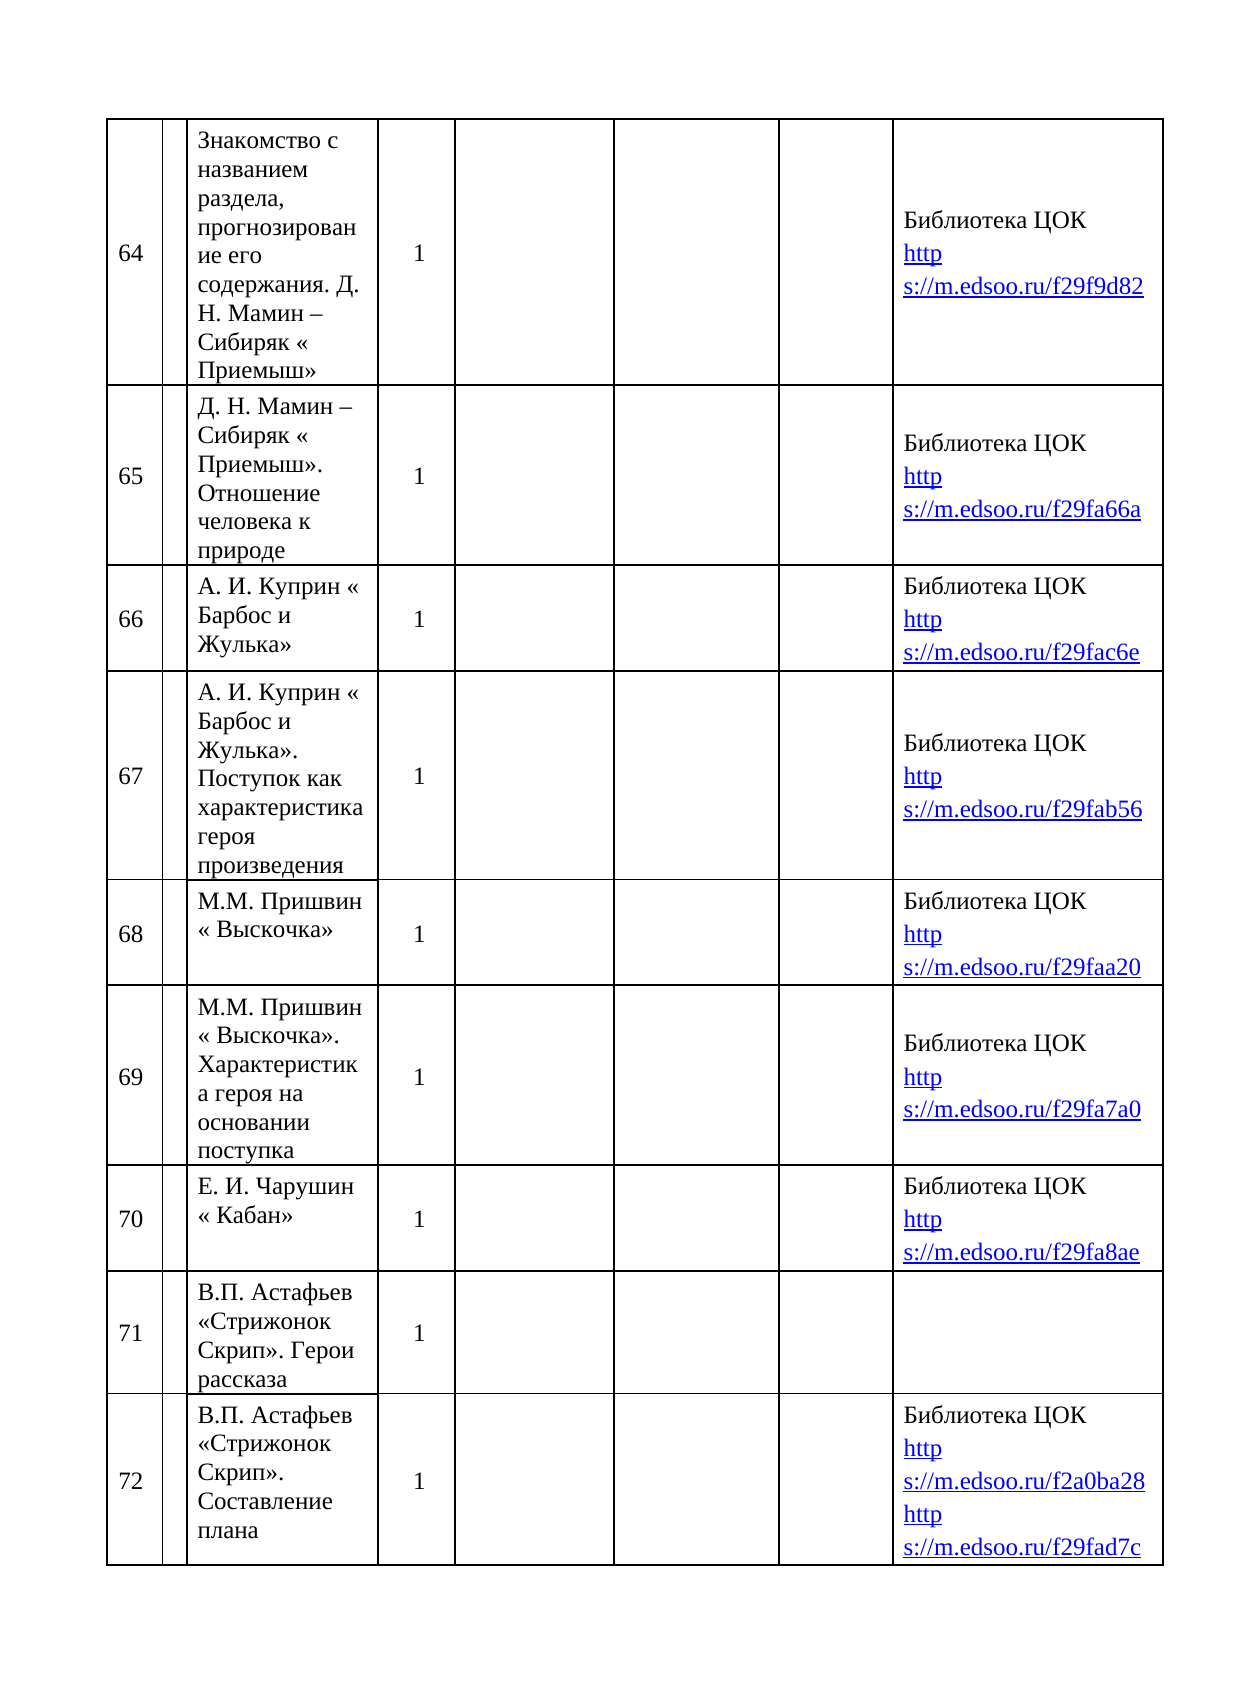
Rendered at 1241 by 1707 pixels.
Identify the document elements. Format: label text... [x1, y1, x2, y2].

table_cell [163, 386, 186, 564]
table_cell Библиотека ЦОК https://m.edsoo.ru/f29fa66a [894, 386, 1162, 564]
table_cell 1 [379, 880, 454, 984]
table_cell М.М. Пришвин « Выскочка». Характеристика героя на основании поступка [188, 986, 377, 1164]
table_cell Д. Н. Мамин – Сибиряк « Приемыш». Отношение человека к природе [188, 386, 377, 564]
table_cell [163, 986, 186, 1164]
table_cell [780, 386, 892, 564]
table_cell [615, 672, 778, 878]
table_cell [456, 880, 613, 984]
table_cell 1 [379, 120, 454, 384]
table_cell [456, 1272, 613, 1392]
table_cell [163, 1394, 186, 1564]
table_cell 66 [108, 566, 162, 670]
table_cell 68 [108, 880, 162, 984]
table_cell [615, 386, 778, 564]
table_cell Библиотека ЦОК https://m.edsoo.ru/f29f9d82 [894, 120, 1162, 384]
table_cell 1 [379, 986, 454, 1164]
table_cell [615, 1394, 778, 1564]
table_cell [780, 880, 892, 984]
table_cell Библиотека ЦОК https://m.edsoo.ru/f2a0ba28 https://m.edsoo.ru/f29fad7c [894, 1394, 1162, 1564]
table_cell [163, 566, 186, 670]
table_cell А. И. Куприн « Барбос и Жулька». Поступок как характеристика героя произведения [188, 672, 377, 878]
table_cell 71 [108, 1272, 162, 1392]
table_cell [780, 566, 892, 670]
table_cell [163, 120, 186, 384]
table_cell [456, 1166, 613, 1270]
table_cell [780, 1272, 892, 1392]
table_cell [456, 1394, 613, 1564]
table_cell [780, 120, 892, 384]
table_cell [163, 672, 186, 878]
table_cell В.П. Астафьев «Стрижонок Скрип». Составление плана [188, 1395, 377, 1564]
table_cell 69 [108, 986, 162, 1164]
table_cell [615, 120, 778, 384]
table_cell [780, 986, 892, 1164]
table_cell 64 [108, 120, 162, 384]
table_cell [456, 386, 613, 564]
table_cell Библиотека ЦОК https://m.edsoo.ru/f29fa7a0 [894, 986, 1162, 1164]
table_cell [456, 672, 613, 878]
table_cell В.П. Астафьев «Стрижонок Скрип». Герои рассказа [188, 1272, 377, 1392]
table_cell [163, 1166, 186, 1270]
table_cell [780, 1166, 892, 1270]
table_cell 67 [108, 672, 162, 878]
table_cell 1 [379, 1272, 454, 1392]
table_cell Библиотека ЦОК https://m.edsoo.ru/f29faa20 [894, 880, 1162, 984]
table_cell [615, 1272, 778, 1392]
table_cell Библиотека ЦОК https://m.edsoo.ru/f29fa8ae [894, 1166, 1162, 1270]
table_cell М.М. Пришвин « Выскочка» [188, 881, 377, 984]
table_cell 1 [379, 386, 454, 564]
table_cell 65 [108, 386, 162, 564]
table_cell 1 [379, 566, 454, 670]
table_cell [163, 1272, 186, 1392]
table_cell 70 [108, 1166, 162, 1270]
table_cell [615, 880, 778, 984]
table_cell [780, 672, 892, 878]
table_cell [615, 986, 778, 1164]
table_cell [456, 986, 613, 1164]
table_cell Библиотека ЦОК https://m.edsoo.ru/f29fab56 [894, 672, 1162, 878]
table_cell Е. И. Чарушин « Кабан» [188, 1166, 377, 1270]
table_cell 1 [379, 1166, 454, 1270]
table_cell Библиотека ЦОК https://m.edsoo.ru/f29fac6e [894, 566, 1162, 670]
table_cell [456, 566, 613, 670]
table_cell 72 [108, 1394, 162, 1564]
table_cell А. И. Куприн « Барбос и Жулька» [188, 566, 377, 670]
table_cell 1 [379, 1394, 454, 1564]
table_cell Знакомство с названием раздела, прогнозирование его содержания. Д. Н. Мамин – Сибиряк « Приемыш» [188, 120, 377, 384]
table_cell [615, 566, 778, 670]
table_cell [163, 880, 186, 984]
table_cell 1 [379, 672, 454, 878]
table_cell [894, 1272, 1162, 1392]
table_cell [456, 120, 613, 384]
table_cell [780, 1394, 892, 1564]
table_cell [615, 1166, 778, 1270]
